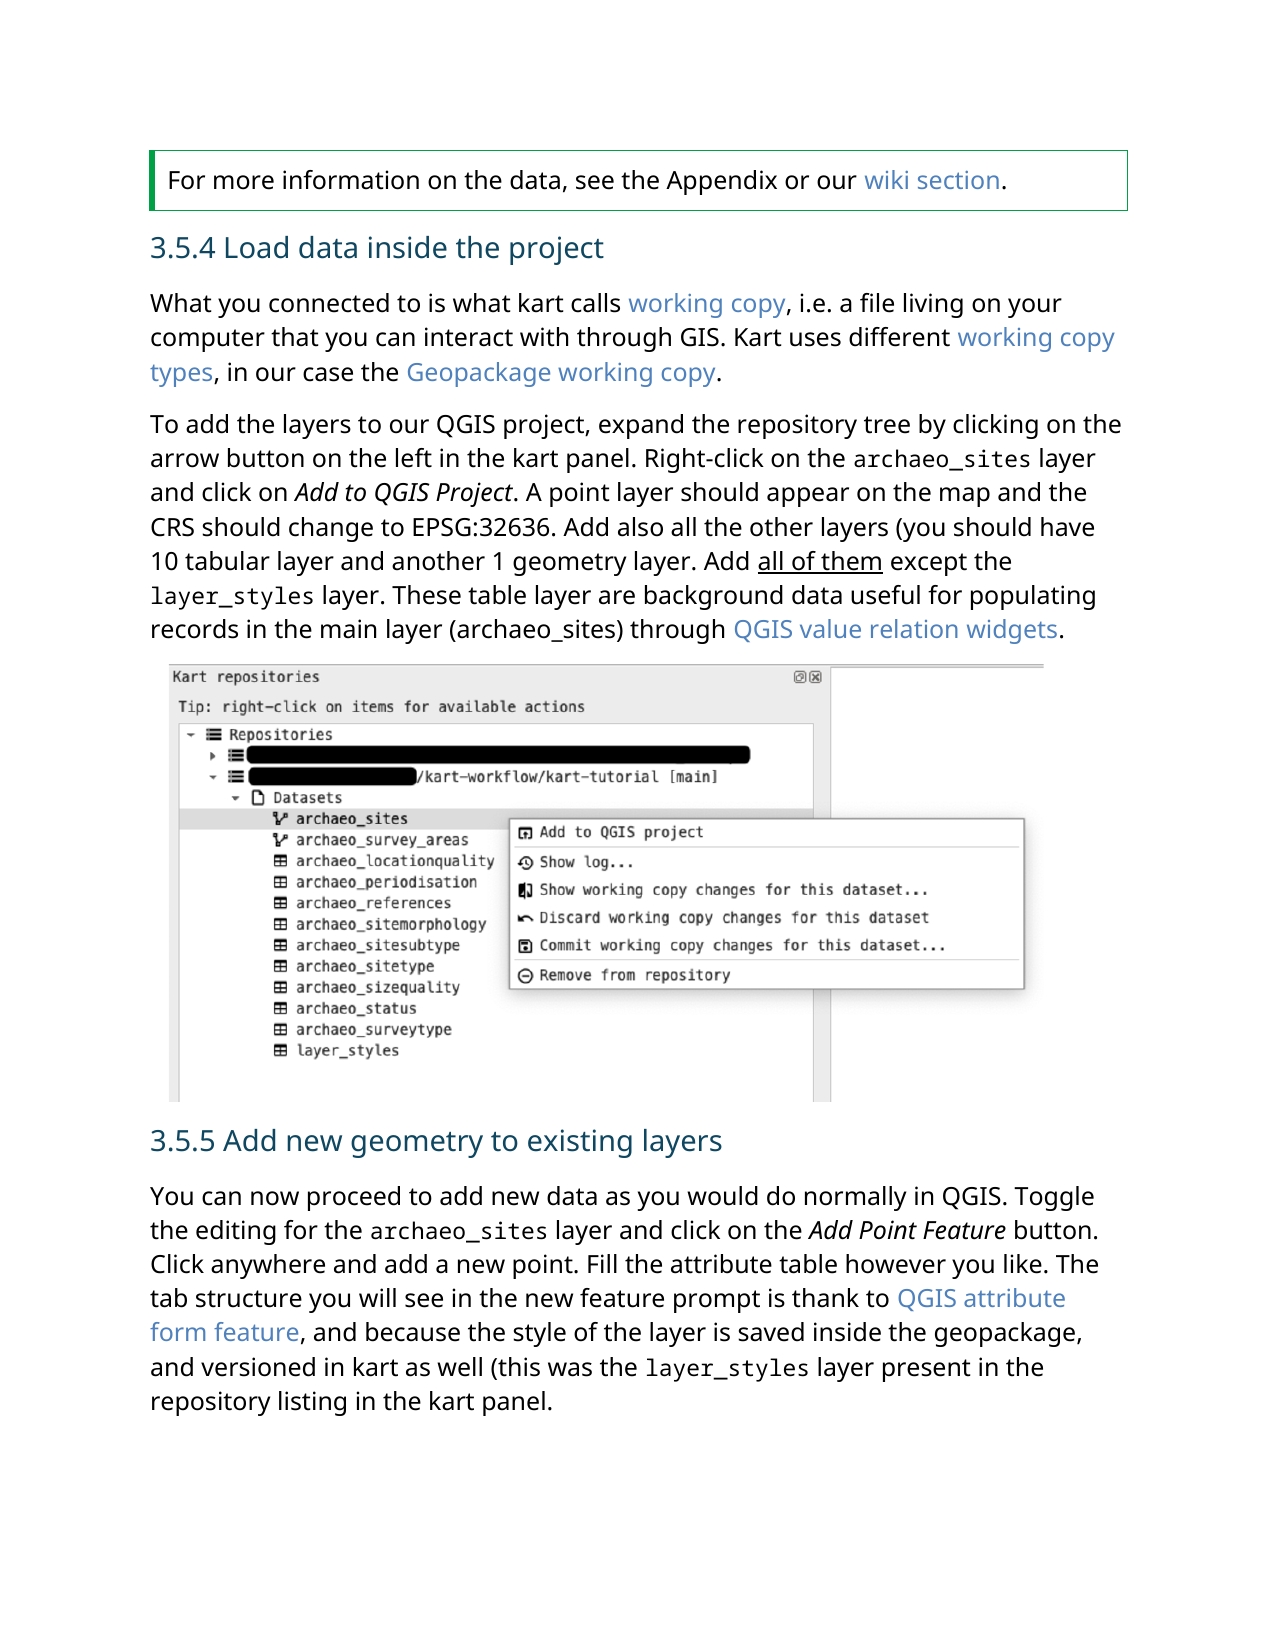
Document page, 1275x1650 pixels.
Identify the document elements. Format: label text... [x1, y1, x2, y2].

text To add the layers to our QGIS project, expand the repository tree by clicking on the arrow button on the left in the kart panel. Right-click on the archaeo_sites layer and click on Add to QGIS Project. A point layer should appear on the map and the CRS should change to EPSG:32636. Add also all the other layers (you should have 10 tabular layer and another 1 geometry layer. Add all of them except the layer_styles layer. These table layer are background data useful for populating records in the main layer (archaeo_sites) through QGIS value relation widgets. [150, 407, 1125, 645]
picture [168, 664, 1044, 1102]
subtitle 3.5.4 Load data inside the project [150, 228, 1125, 267]
table_cell For more information on the data, see the Appendix or our wiki section. [155, 151, 1127, 210]
subtitle 3.5.5 Add new geometry to existing layers [150, 1120, 1125, 1160]
text You can now proceed to add new data as you would do normally in QGIS. Toggle the editing for the archaeo_sites layer and click on the Add Point Feature button. Click anywhere and add a new point. Fill the attribute table however you like. The tab structure you will see in the new feature prompt is thank to QGIS attribute form feature, and because the style of the layer is saved inside the geopackage, and versioned in kart as well (this was the layer_styles layer present in the repository listing in the kart panel. [150, 1179, 1125, 1417]
text What you connected to is what kart calls working copy, i.e. a file living on your computer that you can interact with through GIS. Kart uses different working copy types, in our case the Geopackage working copy. [150, 286, 1125, 388]
